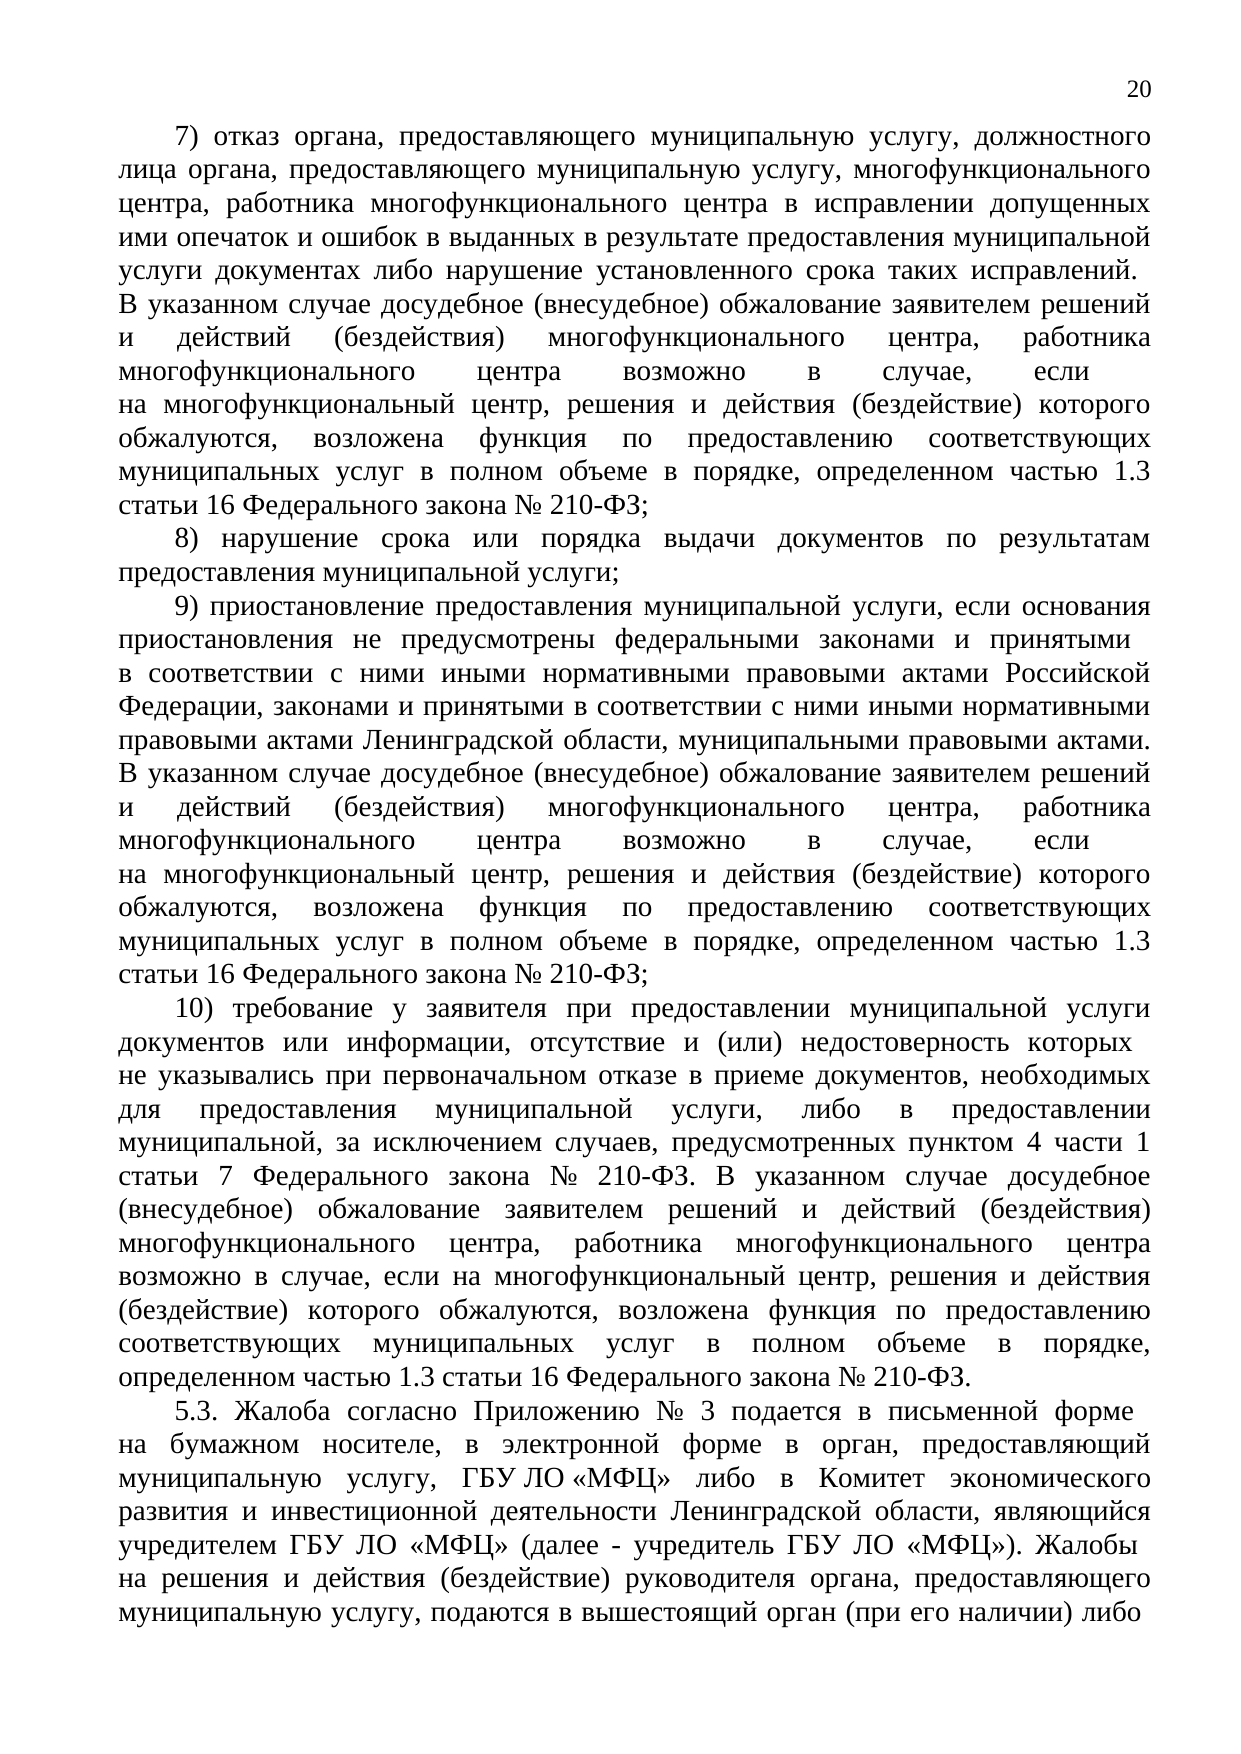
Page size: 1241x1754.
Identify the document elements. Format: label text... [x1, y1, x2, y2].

text 8) нарушение срока или порядка выдачи документов по результатам предоставления муниципальной услуги; [118, 521, 1152, 588]
text 7) отказ органа, предоставляющего муниципальную услугу, должностного лица органа, предоставляющего муниципальную услугу, многофункционального центра, работника многофункционального центра в исправлении допущенных ими опечаток и ошибок в выданных в результате предоставления муниципальной услуги документах либо нарушение установленного срока таких исправлений. В указанном случае досудебное (внесудебное) обжалование заявителем решений и действий (бездействия) многофункционального центра, работника многофункционального центра возможно в случае, если на многофункциональный центр, решения и действия (бездействие) которого обжалуются, возложена функция по предоставлению соответствующих муниципальных услуг в полном объеме в порядке, определенном частью 1.3 статьи 16 Федерального закона № 210-ФЗ; [118, 118, 1152, 521]
text 10) требование у заявителя при предоставлении муниципальной услуги документов или информации, отсутствие и (или) недостоверность которых не указывались при первоначальном отказе в приеме документов, необходимых для предоставления муниципальной услуги, либо в предоставлении муниципальной, за исключением случаев, предусмотренных пунктом 4 части 1 статьи 7 Федерального закона № 210-ФЗ. В указанном случае досудебное (внесудебное) обжалование заявителем решений и действий (бездействия) многофункционального центра, работника многофункционального центра возможно в случае, если на многофункциональный центр, решения и действия (бездействие) которого обжалуются, возложена функция по предоставлению соответствующих муниципальных услуг в полном объеме в порядке, определенном частью 1.3 статьи 16 Федерального закона № 210-ФЗ. [118, 990, 1152, 1393]
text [118, 1393, 1152, 1627]
text 9) приостановление предоставления муниципальной услуги, если основания приостановления не предусмотрены федеральными законами и принятыми в соответствии с ними иными нормативными правовыми актами Российской Федерации, законами и принятыми в соответствии с ними иными нормативными правовыми актами Ленинградской области, муниципальными правовыми актами. В указанном случае досудебное (внесудебное) обжалование заявителем решений и действий (бездействия) многофункционального центра, работника многофункционального центра возможно в случае, если на многофункциональный центр, решения и действия (бездействие) которого обжалуются, возложена функция по предоставлению соответствующих муниципальных услуг в полном объеме в порядке, определенном частью 1.3 статьи 16 Федерального закона № 210-ФЗ; [118, 588, 1152, 990]
